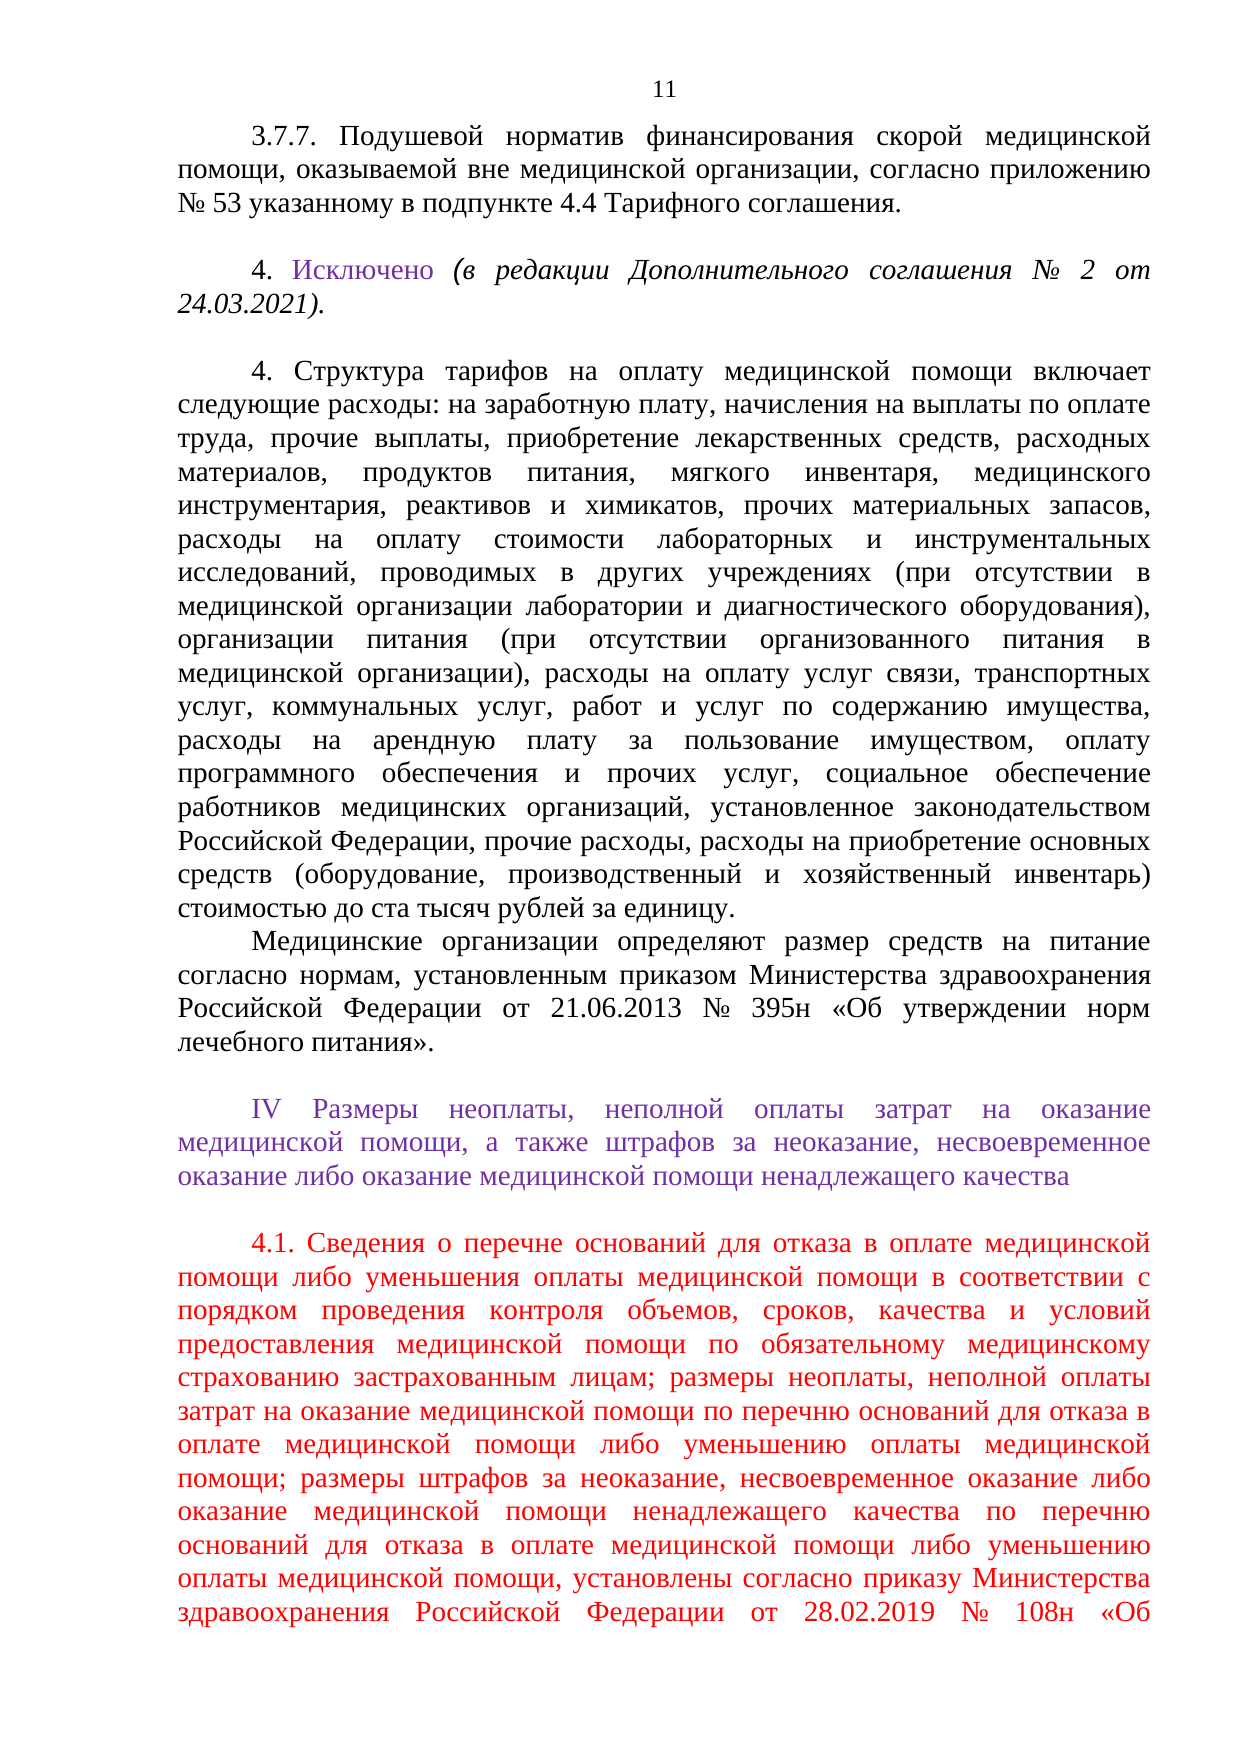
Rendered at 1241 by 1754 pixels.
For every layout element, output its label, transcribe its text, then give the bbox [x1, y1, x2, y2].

list IV Размеры неоплаты, неполной оплаты затрат на оказание медицинской помощи, а также штрафов за неоказание, несвоевременное оказание либо оказание медицинской помощи ненадлежащего качества [177, 1091, 1152, 1192]
text Медицинские организации определяют размер средств на питание согласно нормам, установленным приказом Министерства здравоохранения Российской Федерации от 21.06.2013 № 395н «Об утверждении норм лечебного питания». [177, 923, 1152, 1057]
text 3.7.7. Подушевой норматив финансирования скорой медицинской помощи, оказываемой вне медицинской организации, согласно приложению № 53 указанному в подпункте 4.4 Тарифного соглашения. [177, 118, 1152, 219]
text 4. Структура тарифов на оплату медицинской помощи включает следующие расходы: на заработную плату, начисления на выплаты по оплате труда, прочие выплаты, приобретение лекарственных средств, расходных материалов, продуктов питания, мягкого инвентаря, медицинского инструментария, реактивов и химикатов, прочих материальных запасов, расходы на оплату стоимости лабораторных и инструментальных исследований, проводимых в других учреждениях (при отсутствии в медицинской организации лаборатории и диагностического оборудования), организации питания (при отсутствии организованного питания в медицинской организации), расходы на оплату услуг связи, транспортных услуг, коммунальных услуг, работ и услуг по содержанию имущества, расходы на арендную плату за пользование имуществом, оплату программного обеспечения и прочих услуг, социальное обеспечение работников медицинских организаций, установленное законодательством Российской Федерации, прочие расходы, расходы на приобретение основных средств (оборудование, производственный и хозяйственный инвентарь) стоимостью до ста тысяч рублей за единицу. [177, 353, 1152, 923]
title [177, 1225, 1152, 1628]
text 4. Исключено (в редакции Дополнительного соглашения № 2 от 24.03.2021). [177, 252, 1152, 319]
